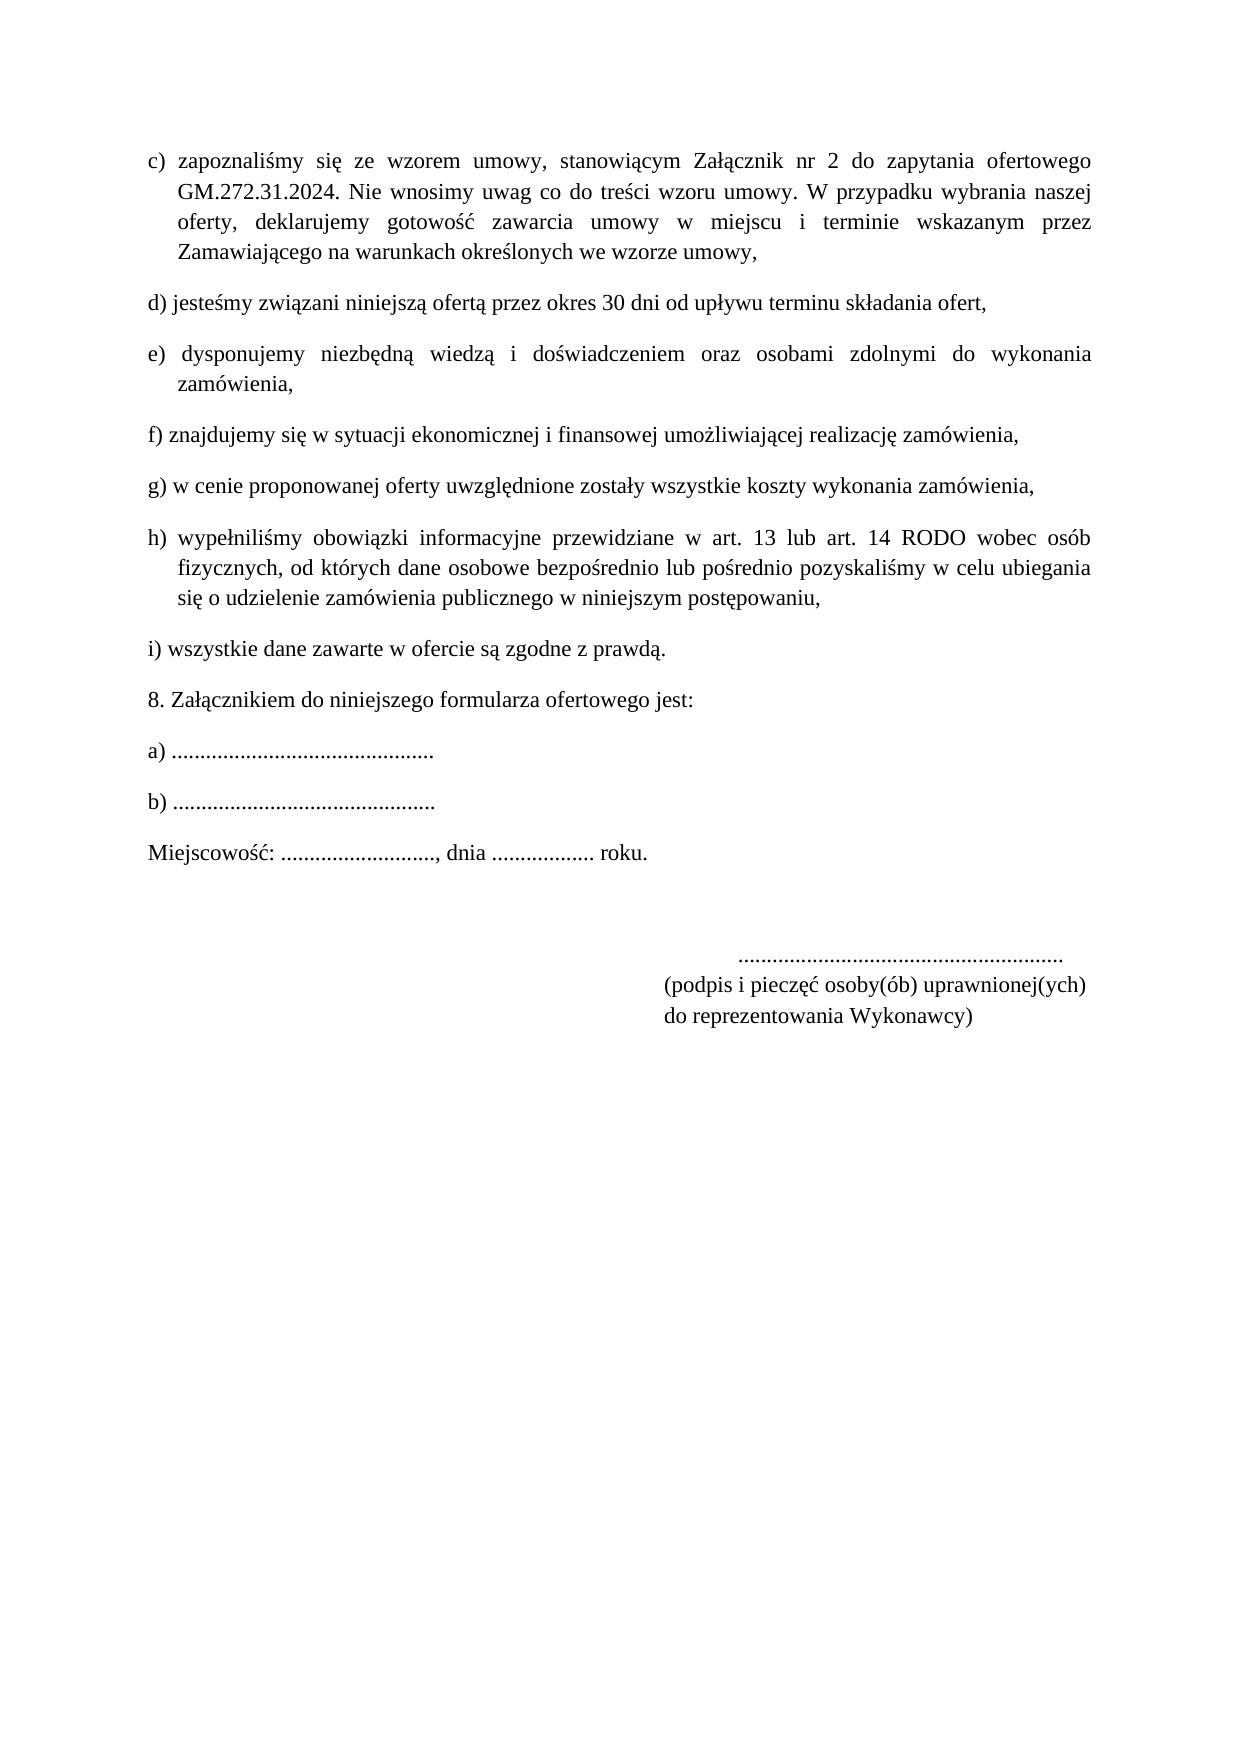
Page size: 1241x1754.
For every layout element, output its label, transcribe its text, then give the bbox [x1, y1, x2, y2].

text 8. Załącznikiem do niniejszego formularza ofertowego jest: [148, 686, 1093, 712]
text d) jesteśmy związani niniejszą ofertą przez okres 30 dni od upływu terminu składania ofert, [148, 289, 1093, 316]
text a) .............................................. [148, 737, 1093, 763]
text b) .............................................. [148, 788, 1093, 814]
text e) dysponujemy niezbędną wiedzą i doświadczeniem oraz osobami zdolnymi do wykonania zamówienia, [148, 340, 1093, 397]
text Miejscowość: ..........................., dnia .................. roku. [148, 839, 1093, 866]
text h) wypełniliśmy obowiązki informacyjne przewidziane w art. 13 lub art. 14 RODO wobec osób fizycznych, od których dane osobowe bezpośrednio lub pośrednio pozyskaliśmy w celu ubiegania się o udzielenie zamówienia publicznego w niniejszym postępowaniu, [148, 524, 1093, 610]
text ......................................................... (podpis i pieczęć osoby(ób) uprawnionej(ych) do reprezentowania Wykonawcy) [664, 941, 1093, 1028]
text i) wszystkie dane zawarte w ofercie są zgodne z prawdą. [148, 635, 1093, 661]
text c) zapoznaliśmy się ze wzorem umowy, stanowiącym Załącznik nr 2 do zapytania ofertowego GM.272.31.2024. Nie wnosimy uwag co do treści wzoru umowy. W przypadku wybrania naszej oferty, deklarujemy gotowość zawarcia umowy w miejscu i terminie wskazanym przez Zamawiającego na warunkach określonych we wzorze umowy, [148, 148, 1093, 264]
text g) w cenie proponowanej oferty uwzględnione zostały wszystkie koszty wykonania zamówienia, [148, 473, 1093, 499]
text f) znajdujemy się w sytuacji ekonomicznej i finansowej umożliwiającej realizację zamówienia, [148, 422, 1093, 448]
